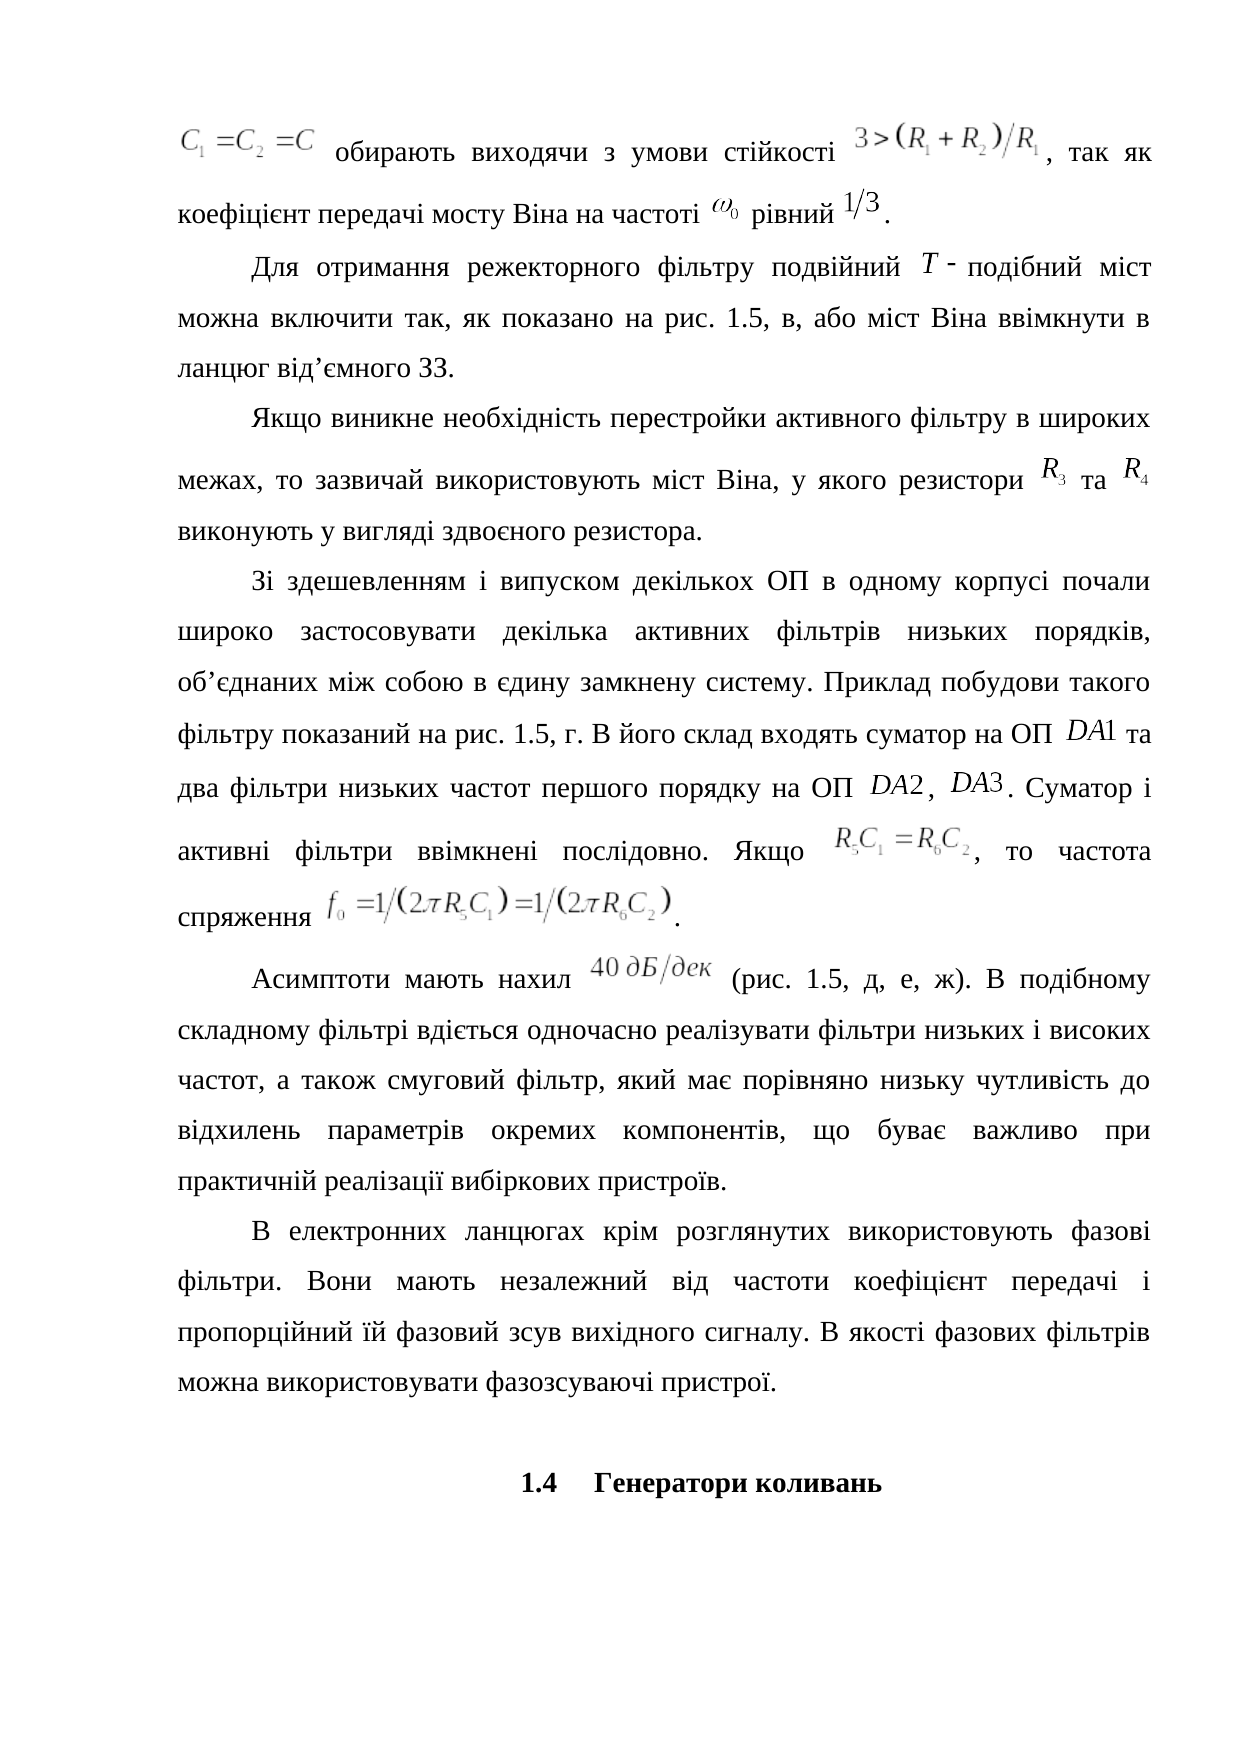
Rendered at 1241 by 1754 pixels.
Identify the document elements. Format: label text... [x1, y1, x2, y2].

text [177, 118, 1152, 230]
text Зі здешевленням і випуском декількох ОП в одному корпусі почали широко застосовувати декілька активних фільтрів низьких порядків, об’єднаних між собою в єдину замкнену систему. Приклад побудови такого фільтру показаний на рис. 1.5, г. В його склад входять суматор на ОП та два фільтри низьких частот першого порядку на ОП , . Суматор і активні фільтри ввімкнені послідовно. Якщо , то частота спряження . [177, 563, 1152, 933]
text 1.4 Генератори коливань [177, 1465, 1152, 1498]
text Асимптоти мають нахил (рис. 1.5, д, е, ж). В подібному складному фільтрі вдіється одночасно реалізувати фільтри низьких і високих частот, а також смуговий фільтр, який має порівняно низьку чутливість до відхилень параметрів окремих компонентів, що буває важливо при практичній реалізації вибіркових пристроїв. [177, 950, 1152, 1196]
text В електронних ланцюгах крім розглянутих використовують фазові фільтри. Вони мають незалежний від частоти коефіцієнт передачі і пропорційний їй фазовий зсув вихідного сигналу. В якості фазових фільтрів можна використовувати фазозсуваючі пристрої. [177, 1213, 1152, 1398]
text Для отримання режекторного фільтру подвійний подібний міст можна включити так, як показано на рис. 1.5, в, або міст Віна ввімкнути в ланцюг від’ємного ЗЗ. [177, 247, 1152, 383]
text Якщо виникне необхідність перестройки активного фільтру в широких межах, то зазвичай використовують міст Віна, у якого резистори та виконують у вигляді здвоєного резистора. [177, 400, 1152, 546]
